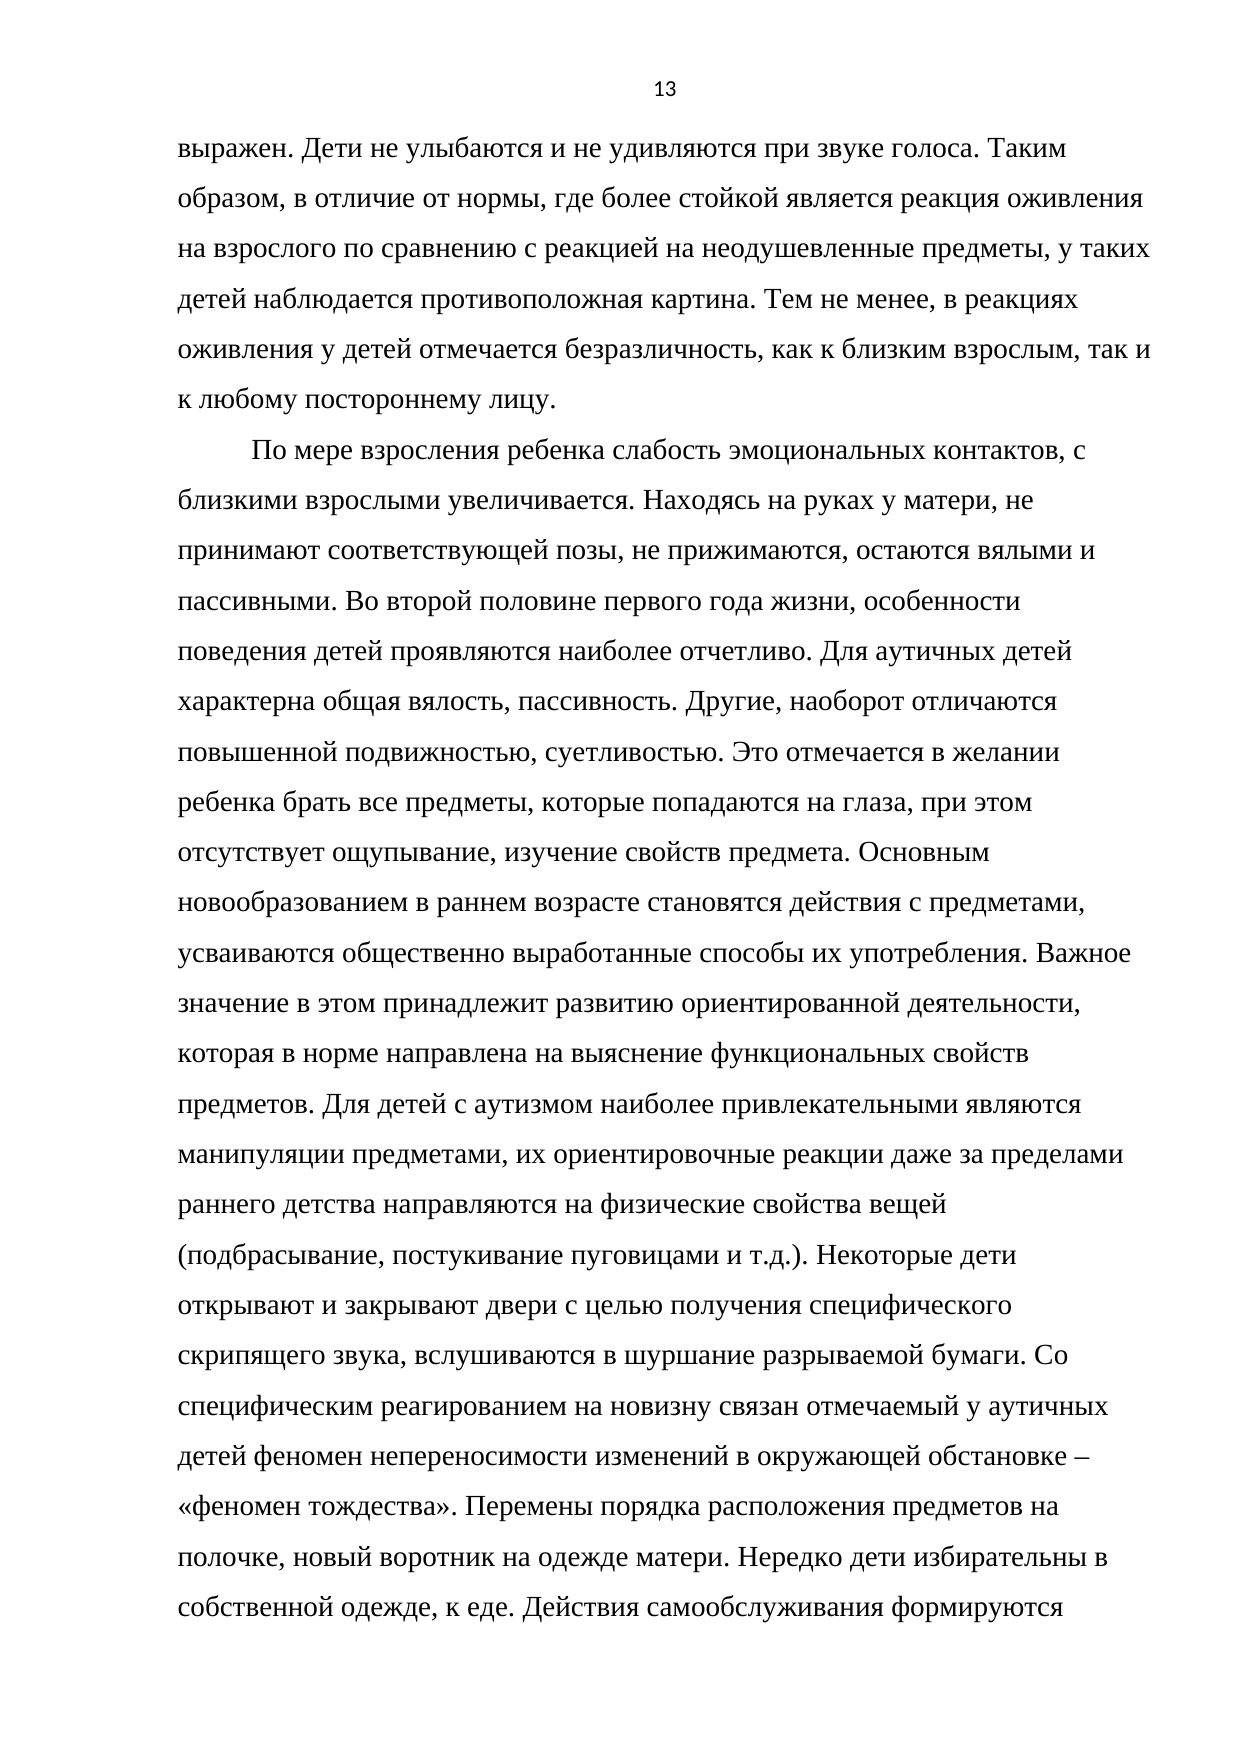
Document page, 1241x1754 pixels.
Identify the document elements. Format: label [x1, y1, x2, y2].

text [177, 130, 1152, 415]
text [177, 432, 1152, 1622]
